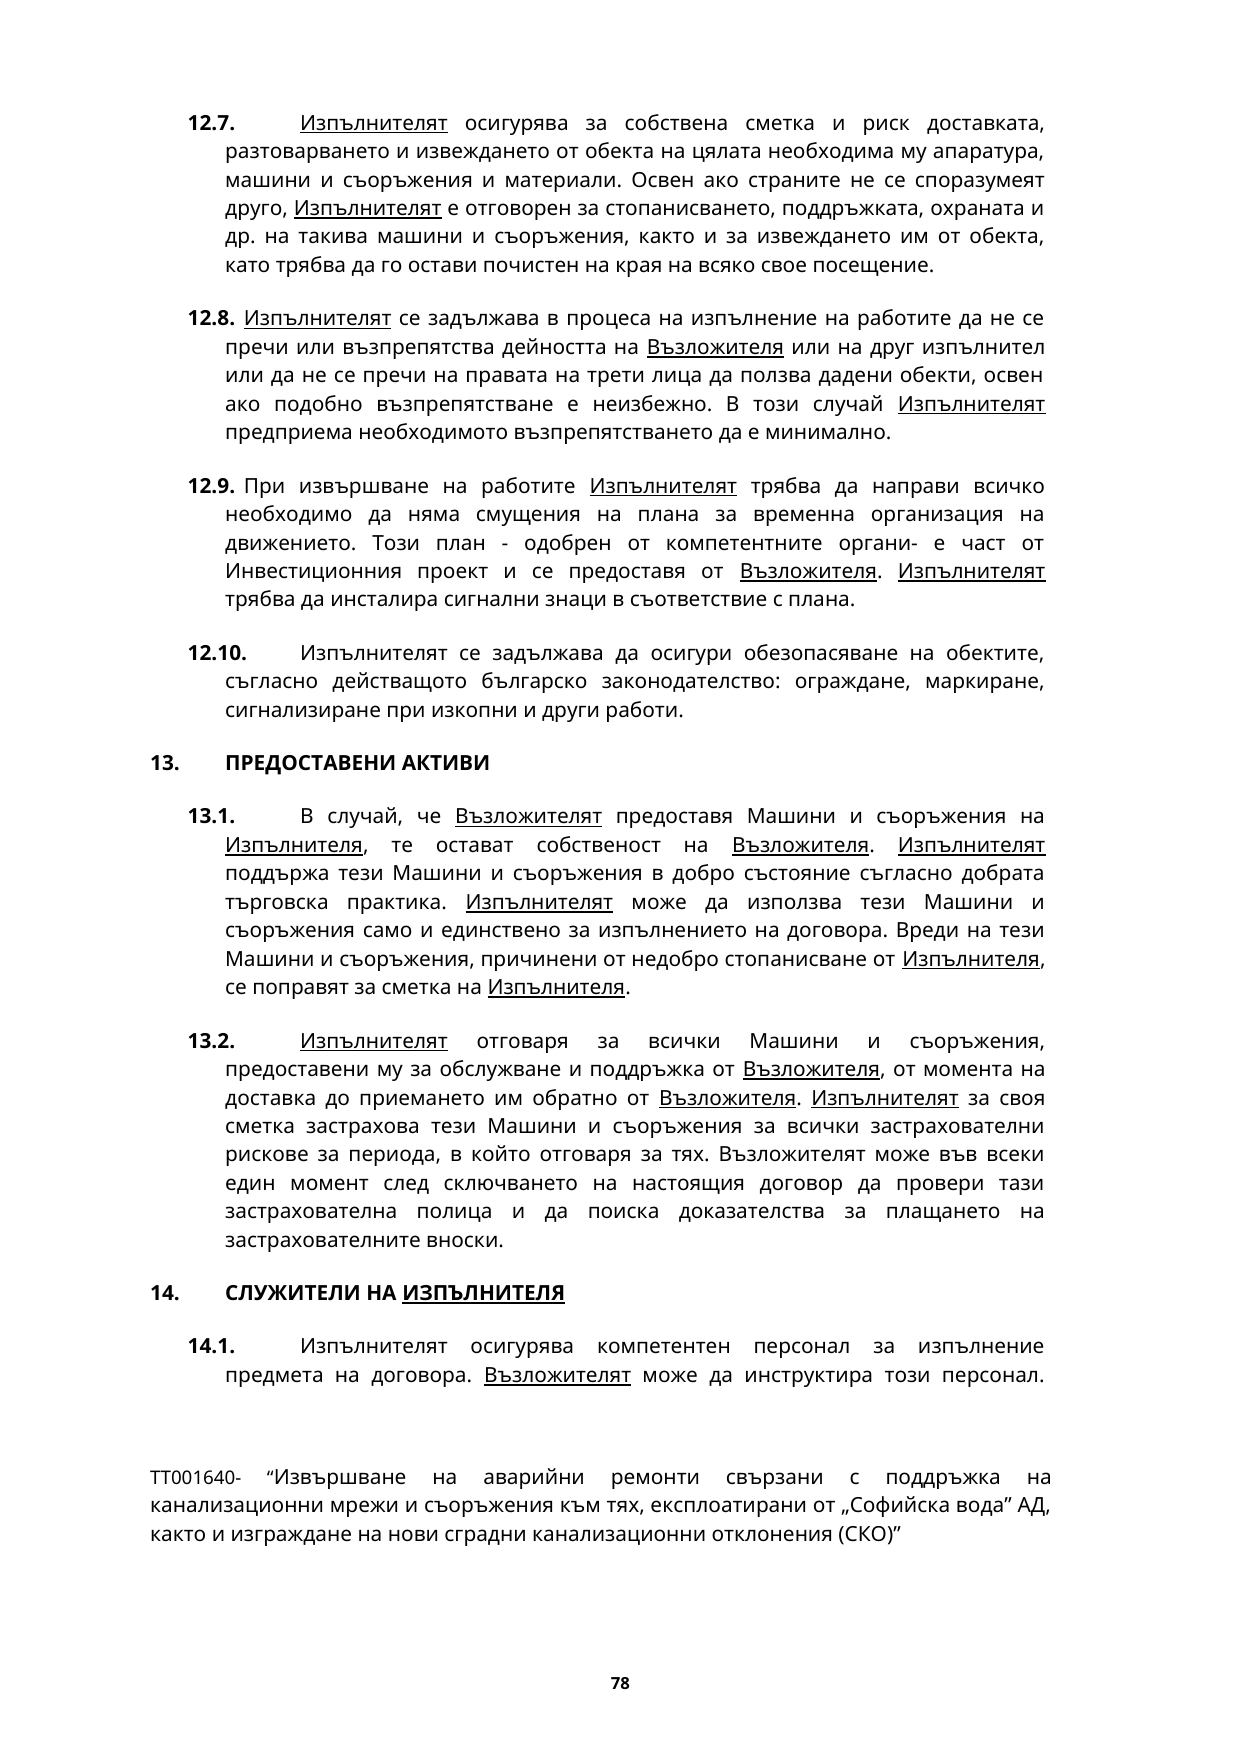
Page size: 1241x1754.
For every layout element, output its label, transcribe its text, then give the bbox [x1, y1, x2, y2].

list В случай, че Възложителят предоставя Машини и съоръжения на Изпълнителя, те остават собственост на Възложителя. Изпълнителят поддържа тези Машини и съоръжения в добро състояние съгласно добрата търговска практика. Изпълнителят може да използва тези Машини и съоръжения само и единствено за изпълнението на договора. Вреди на тези Машини и съоръжения, причинени от недобро стопанисване от Изпълнителя, се поправят за сметка на Изпълнителя. [187, 802, 1045, 1001]
list При извършване на работите Изпълнителят трябва да направи всичко необходимо да няма смущения на плана за временна организация на движението. Този план - одобрен от компетентните органи- е част от Инвестиционния проект и се предоставя от Възложителя. Изпълнителят трябва да инсталира сигнални знаци в съответствие с плана. [187, 471, 1045, 613]
list Изпълнителят се задължава в процеса на изпълнение на работите да не се пречи или възпрепятства дейността на Възложителя или на друг изпълнител или да не се пречи на правата на трети лица да ползва дадени обекти, освен ако подобно възпрепятстване е неизбежно. В този случай Изпълнителят предприема необходимото възпрепятстването да е минимално. [187, 303, 1045, 446]
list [187, 1332, 1045, 1388]
list СЛУЖИТЕЛИ НА ИЗПЪЛНИТЕЛЯ [150, 1278, 1045, 1307]
list Изпълнителят отговаря за всички Машини и съоръжения, предоставени му за обслужване и поддръжка от Възложителя, от момента на доставка до приемането им обратно от Възложителя. Изпълнителят за своя сметка застрахова тези Машини и съоръжения за всички застрахователни рискове за периода, в който отговаря за тях. Възложителят може във всеки един момент след сключването на настоящия договор да провери тази застрахователна полица и да поиска доказателства за плащането на застрахователните вноски. [187, 1026, 1045, 1253]
list Изпълнителят осигурява за собствена сметка и риск доставката, разтоварването и извеждането от обекта на цялата необходима му апаратура, машини и съоръжения и материали. Освен ако страните не се споразумеят друго, Изпълнителят е отговорен за стопанисването, поддръжката, охраната и др. на такива машини и съоръжения, както и за извеждането им от обекта, като трябва да го остави почистен на края на всяко свое посещение. [187, 108, 1045, 278]
list Изпълнителят се задължава да осигури обезопасяване на обектите, съгласно действащото българско законодателство: ограждане, маркиране, сигнализиране при изкопни и други работи. [187, 638, 1045, 723]
list ПРЕДОСТАВЕНИ АКТИВИ [150, 748, 1045, 777]
